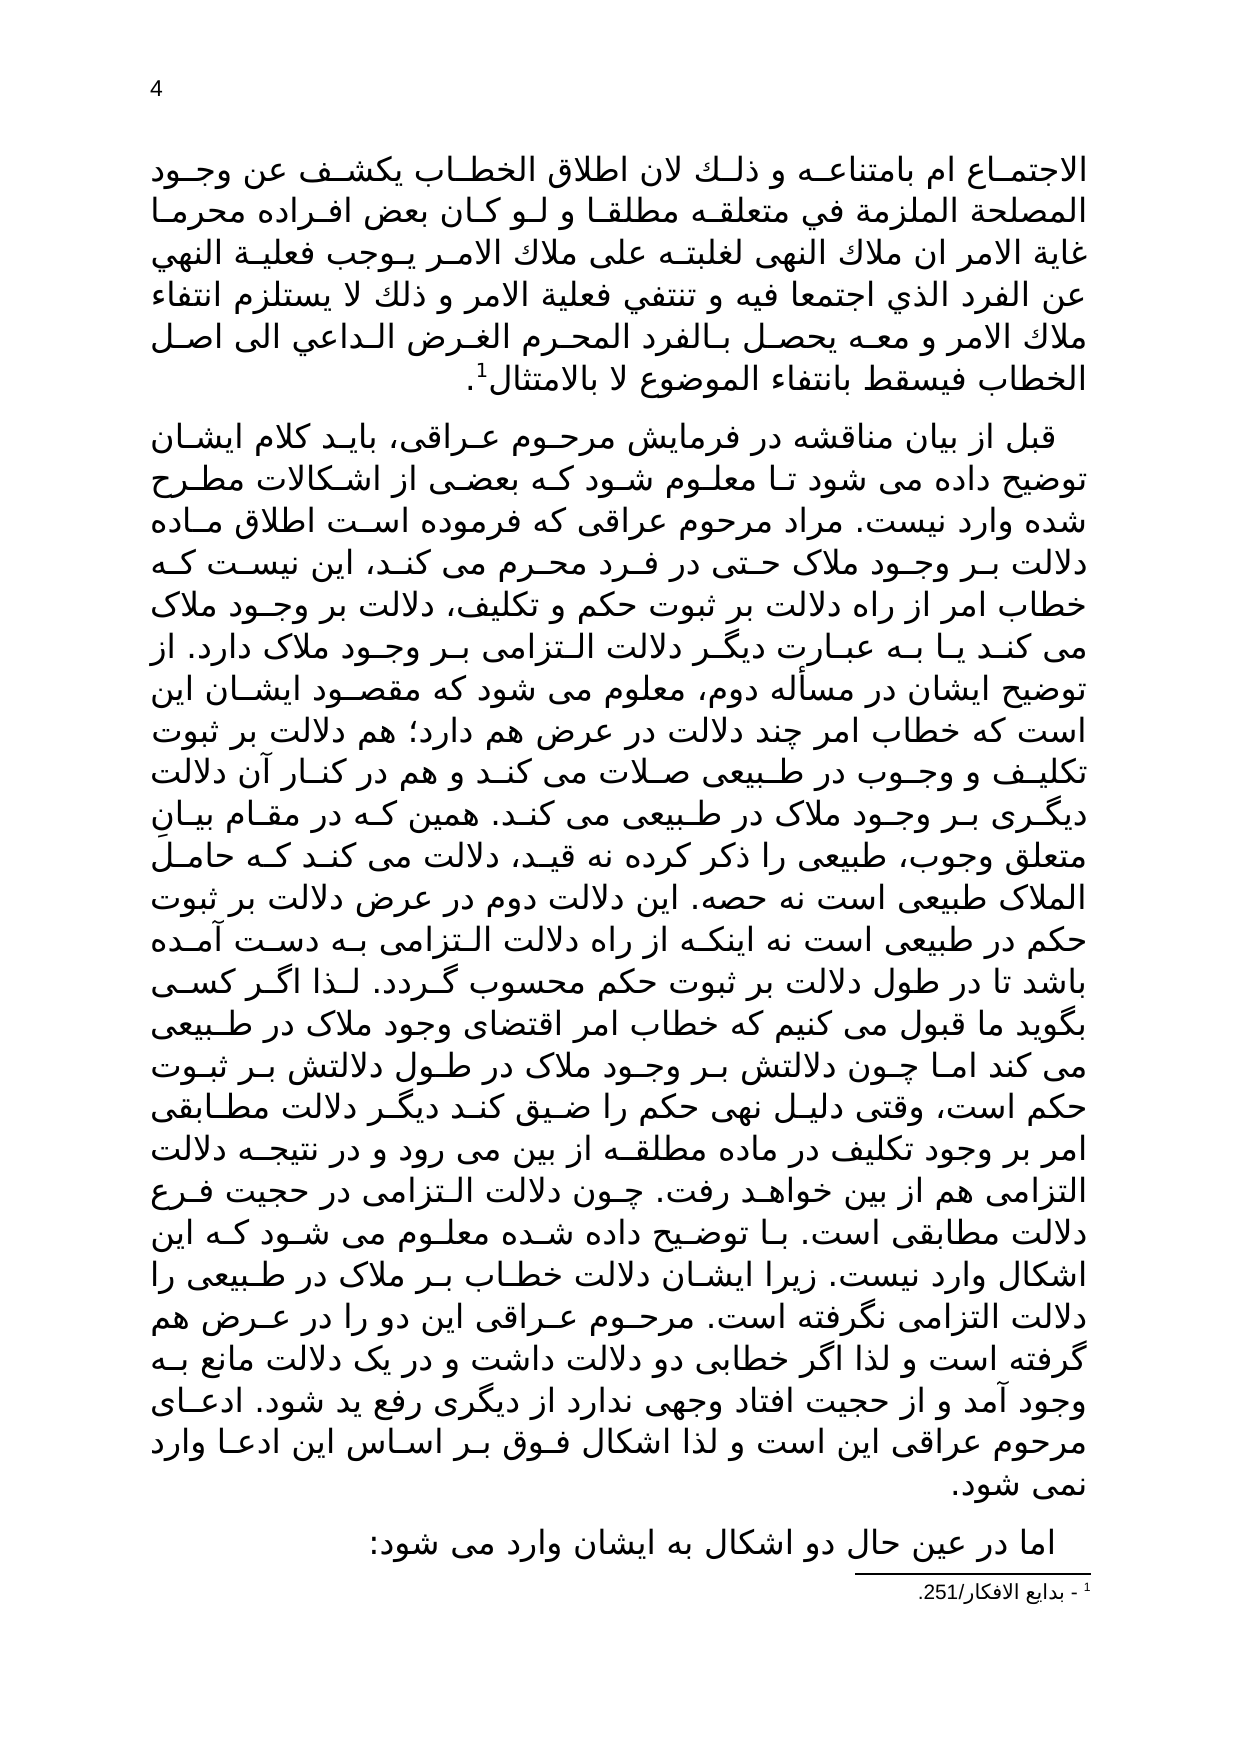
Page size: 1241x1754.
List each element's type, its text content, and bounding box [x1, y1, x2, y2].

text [150, 150, 1087, 398]
text اما در عین حال دو اشکال به ایشان وارد می شود: [150, 1523, 1087, 1562]
text قبل از بیان مناقشه در فرمایش مرحوم عراقی، باید کلام ایشان توضیح داده می شود تا معلوم شود که بعضی از اشکالات مطرح شده وارد نیست. مراد مرحوم عراقی که فرموده است اطلاق ماده دلالت بر وجود ملاک حتی در فرد محرم می کند، این نیست که خطاب امر از راه دلالت بر ثبوت حکم و تکلیف، دلالت بر وجود ملاک می کند یا به عبارت دیگر دلالت التزامی بر وجود ملاک دارد. از توضیح ایشان در مسأله دوم، معلوم می شود که مقصود ایشان این است که خطاب امر چند دلالت در عرض هم دارد؛ هم دلالت بر ثبوت تکلیف و وجوب در طبیعی صلات می کند و هم در کنار آن دلالت دیگری بر وجود ملاک در طبیعی می کند. همین که در مقام بیانِ متعلق وجوب، طبیعی را ذکر کرده نه قید، دلالت می کند که حامل الملاک طبیعی است نه حصه. این دلالت دوم در عرض دلالت بر ثبوت حکم در طبیعی است نه اینکه از راه دلالت التزامی به دست آمده باشد تا در طول دلالت بر ثبوت حکم محسوب گردد. لذا اگر کسی بگوید ما قبول می کنیم که خطاب امر اقتضای وجود ملاک در طبیعی می کند اما چون دلالتش بر وجود ملاک در طول دلالتش بر ثبوت حکم است، وقتی دلیل نهی حکم را ضیق کند دیگر دلالت مطابقی امر بر وجود تکلیف در ماده مطلقه از بین می رود و در نتیجه دلالت التزامی هم از بین خواهد رفت. چون دلالت التزامی در حجیت فرع دلالت مطابقی است. با توضیح داده شده معلوم می شود که این اشکال وارد نیست. زیرا ایشان دلالت خطاب بر ملاک در طبیعی را دلالت التزامی نگرفته است. مرحوم عراقی این دو را در عرض هم گرفته است و لذا اگر خطابی دو دلالت داشت و در یک دلالت مانع به وجود آمد و از حجیت افتاد وجهی ندارد از دیگری رفع ید شود. ادعای مرحوم عراقی این است و لذا اشکال فوق بر اساس این ادعا وارد نمی شود. [150, 418, 1087, 1504]
